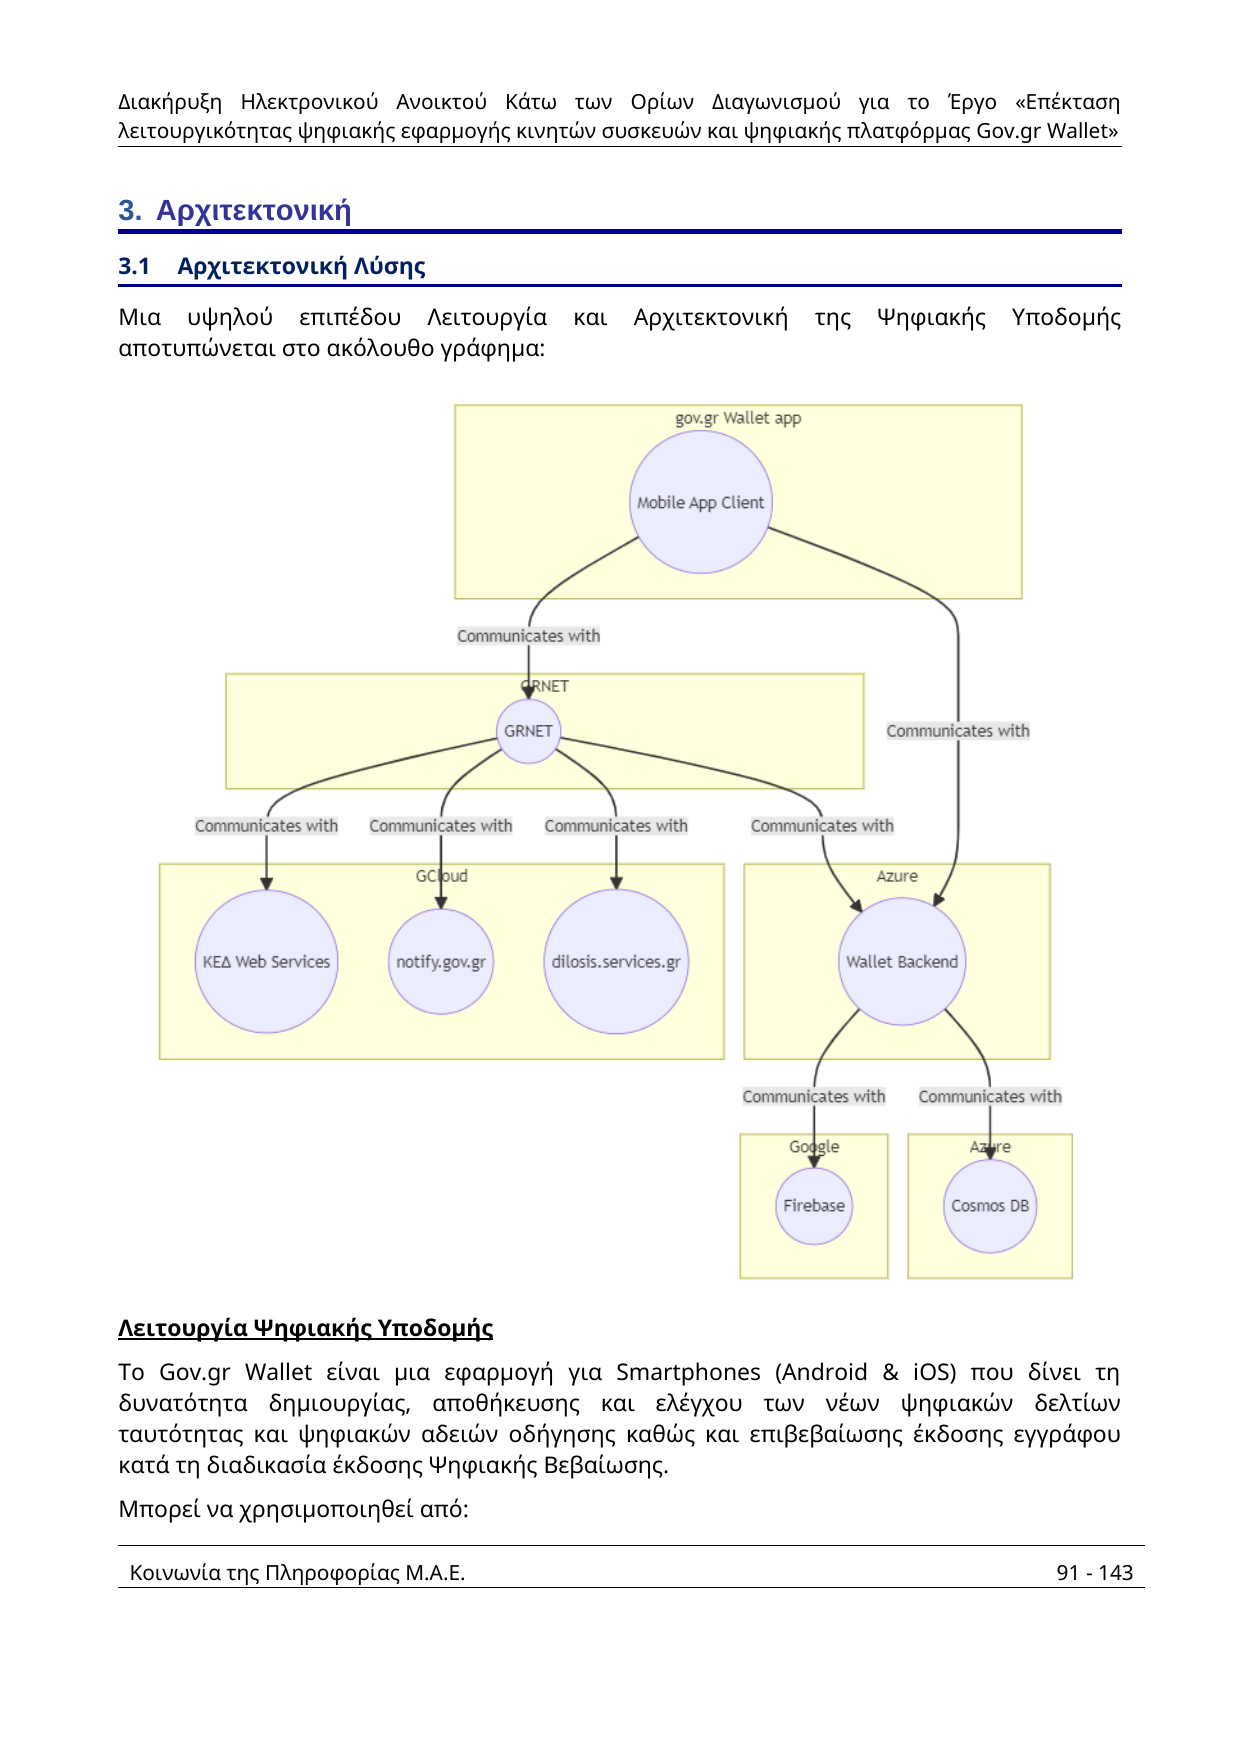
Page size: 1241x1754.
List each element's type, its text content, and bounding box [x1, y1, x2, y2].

text Μια υψηλού επιπέδου Λειτουργία και Αρχιτεκτονική της Ψηφιακής Υποδομής αποτυπώνεται στο ακόλουθο γράφημα: [118, 301, 1122, 363]
subtitle Αρχιτεκτονική [118, 193, 1122, 229]
text Μπορεί να χρησιμοποιηθεί από: [118, 1493, 1122, 1524]
subtitle Αρχιτεκτονική Λύσης [118, 250, 1122, 284]
picture [118, 375, 1123, 1300]
text Λειτουργία Ψηφιακής Υποδομής [118, 1312, 1122, 1343]
text Το Gov.gr Wallet είναι μια εφαρμογή για Smartphones (Android & iOS) που δίνει τη δυνατότητα δημιουργίας, αποθήκευσης και ελέγχου των νέων ψηφιακών δελτίων ταυτότητας και ψηφιακών αδειών οδήγησης καθώς και επιβεβαίωσης έκδοσης εγγράφου κατά τη διαδικασία έκδοσης Ψηφιακής Βεβαίωσης. [118, 1355, 1122, 1480]
